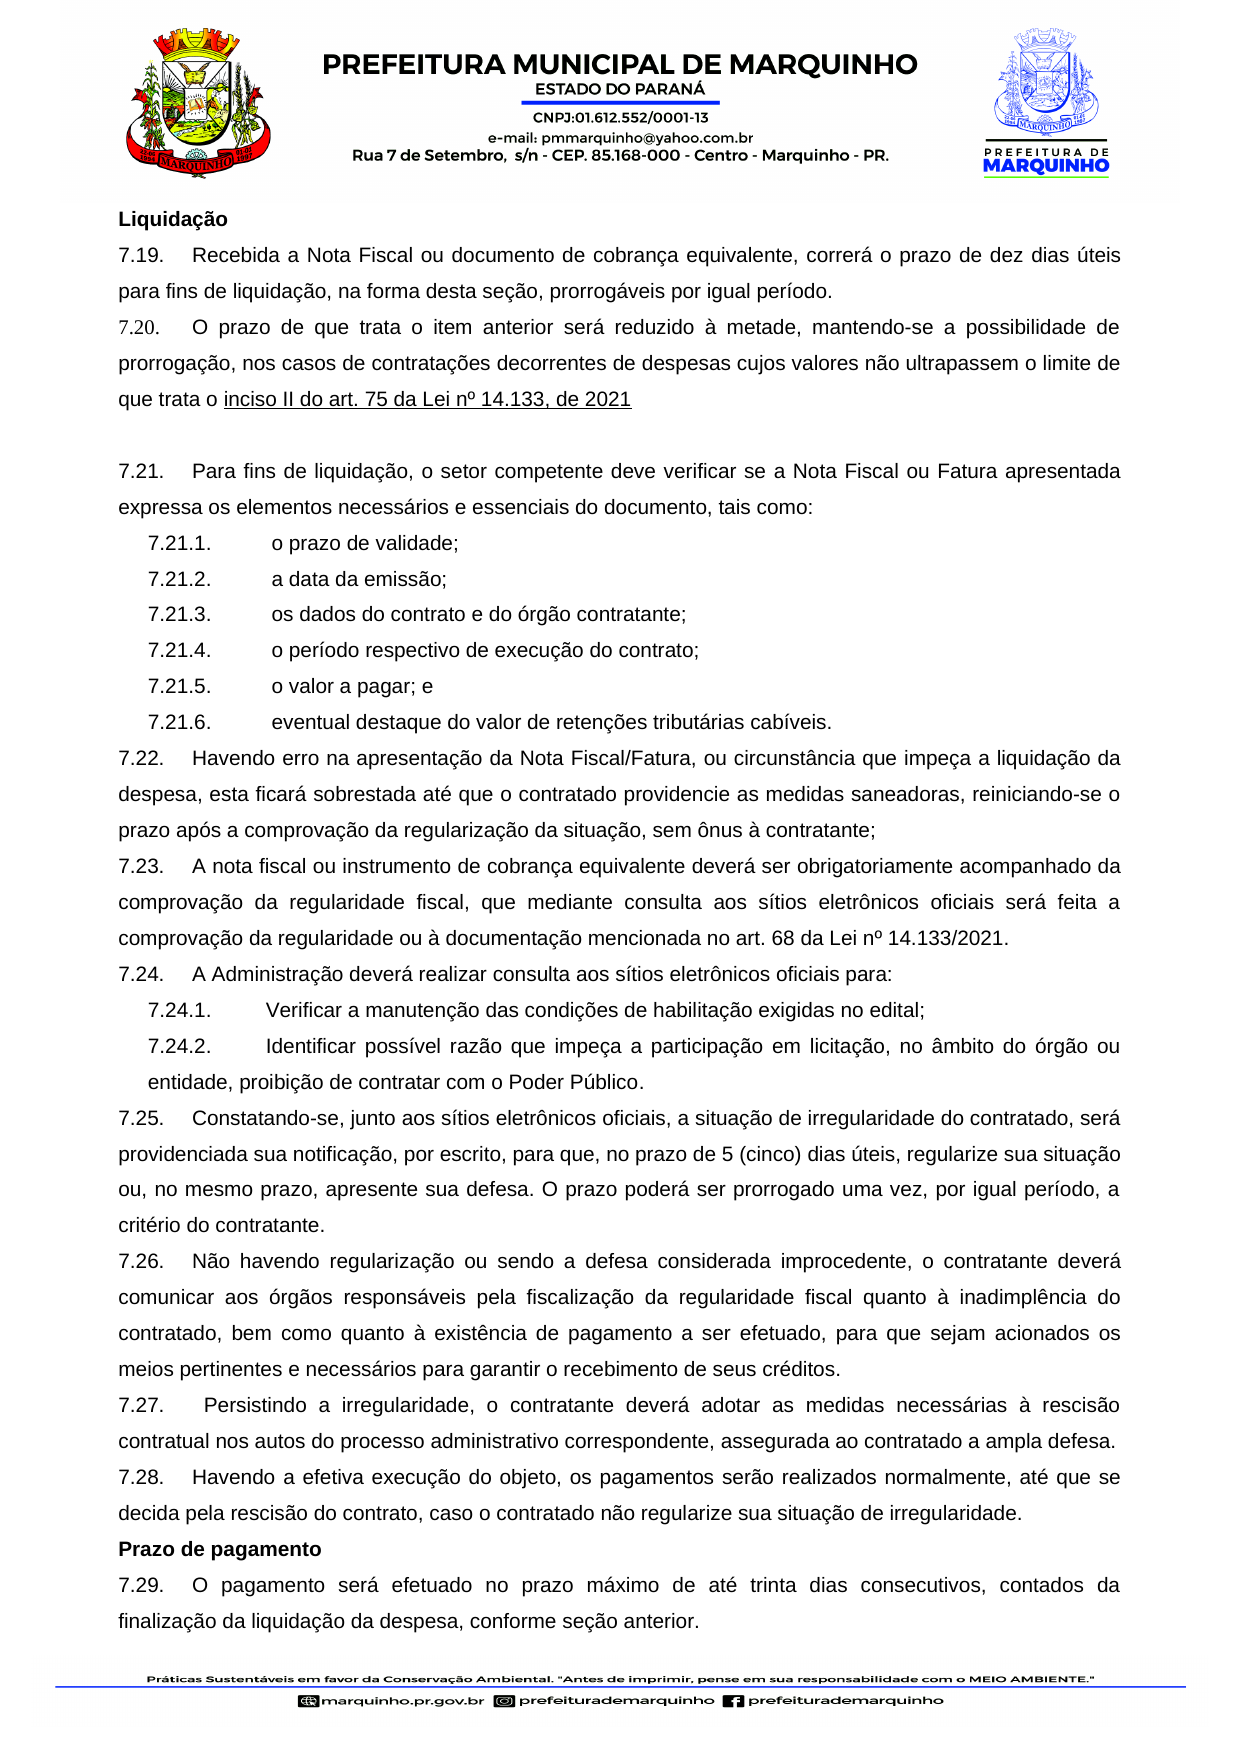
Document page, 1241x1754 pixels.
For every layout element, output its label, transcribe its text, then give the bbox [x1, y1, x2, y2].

text Para fins de liquidação, o setor competente deve verificar se a Nota Fiscal ou Fatura apresentada expressa os elementos necessários e essenciais do documento, tais como: [118, 458, 1122, 518]
text A nota fiscal ou instrumento de cobrança equivalente deverá ser obrigatoriamente acompanhado da comprovação da regularidade fiscal, que mediante consulta aos sítios eletrônicos oficiais será feita a comprovação da regularidade ou à documentação mencionada no art. 68 da Lei nº 14.133/2021. [118, 854, 1122, 950]
text Liquidação [118, 207, 1122, 231]
text Persistindo a irregularidade, o contratante deverá adotar as medidas necessárias à rescisão contratual nos autos do processo administrativo correspondente, assegurada ao contratado a ampla defesa. [118, 1393, 1122, 1453]
picture [60, 0, 1181, 203]
text Não havendo regularização ou sendo a defesa considerada improcedente, o contratante deverá comunicar aos órgãos responsáveis pela fiscalização da regularidade fiscal quanto à inadimplência do contratado, bem como quanto à existência de pagamento a ser efetuado, para que sejam acionados os meios pertinentes e necessários para garantir o recebimento de seus créditos. [118, 1249, 1122, 1381]
text Verificar a manutenção das condições de habilitação exigidas no edital; [148, 998, 1122, 1022]
text O pagamento será efetuado no prazo máximo de até trinta dias consecutivos, contados da finalização da liquidação da despesa, conforme seção anterior. [118, 1573, 1122, 1632]
text O prazo de que trata o item anterior será reduzido à metade, mantendo-se a possibilidade de prorrogação, nos casos de contratações decorrentes de despesas cujos valores não ultrapassem o limite de que trata o inciso II do art. 75 da Lei nº 14.133, de 2021 [118, 314, 1122, 411]
text Recebida a Nota Fiscal ou documento de cobrança equivalente, correrá o prazo de dez dias úteis para fins de liquidação, na forma desta seção, prorrogáveis por igual período. [118, 243, 1122, 303]
picture [31, 1655, 1210, 1727]
text Havendo a efetiva execução do objeto, os pagamentos serão realizados normalmente, até que se decida pela rescisão do contrato, caso o contratado não regularize sua situação de irregularidade. [118, 1465, 1122, 1525]
text Identificar possível razão que impeça a participação em licitação, no âmbito do órgão ou entidade, proibição de contratar com o Poder Público. [148, 1033, 1122, 1093]
text A Administração deverá realizar consulta aos sítios eletrônicos oficiais para: [118, 962, 1122, 986]
text o valor a pagar; e [148, 674, 1122, 698]
text Constatando-se, junto aos sítios eletrônicos oficiais, a situação de irregularidade do contratado, será providenciada sua notificação, por escrito, para que, no prazo de 5 (cinco) dias úteis, regularize sua situação ou, no mesmo prazo, apresente sua defesa. O prazo poderá ser prorrogado uma vez, por igual período, a critério do contratante. [118, 1105, 1122, 1237]
text a data da emissão; [148, 566, 1122, 590]
text Prazo de pagamento [118, 1537, 1122, 1561]
text eventual destaque do valor de retenções tributárias cabíveis. [148, 710, 1122, 734]
text o período respectivo de execução do contrato; [148, 638, 1122, 662]
text Havendo erro na apresentação da Nota Fiscal/Fatura, ou circunstância que impeça a liquidação da despesa, esta ficará sobrestada até que o contratado providencie as medidas saneadoras, reiniciando-se o prazo após a comprovação da regularização da situação, sem ônus à contratante; [118, 746, 1122, 842]
text o prazo de validade; [148, 530, 1122, 554]
text os dados do contrato e do órgão contratante; [148, 602, 1122, 626]
